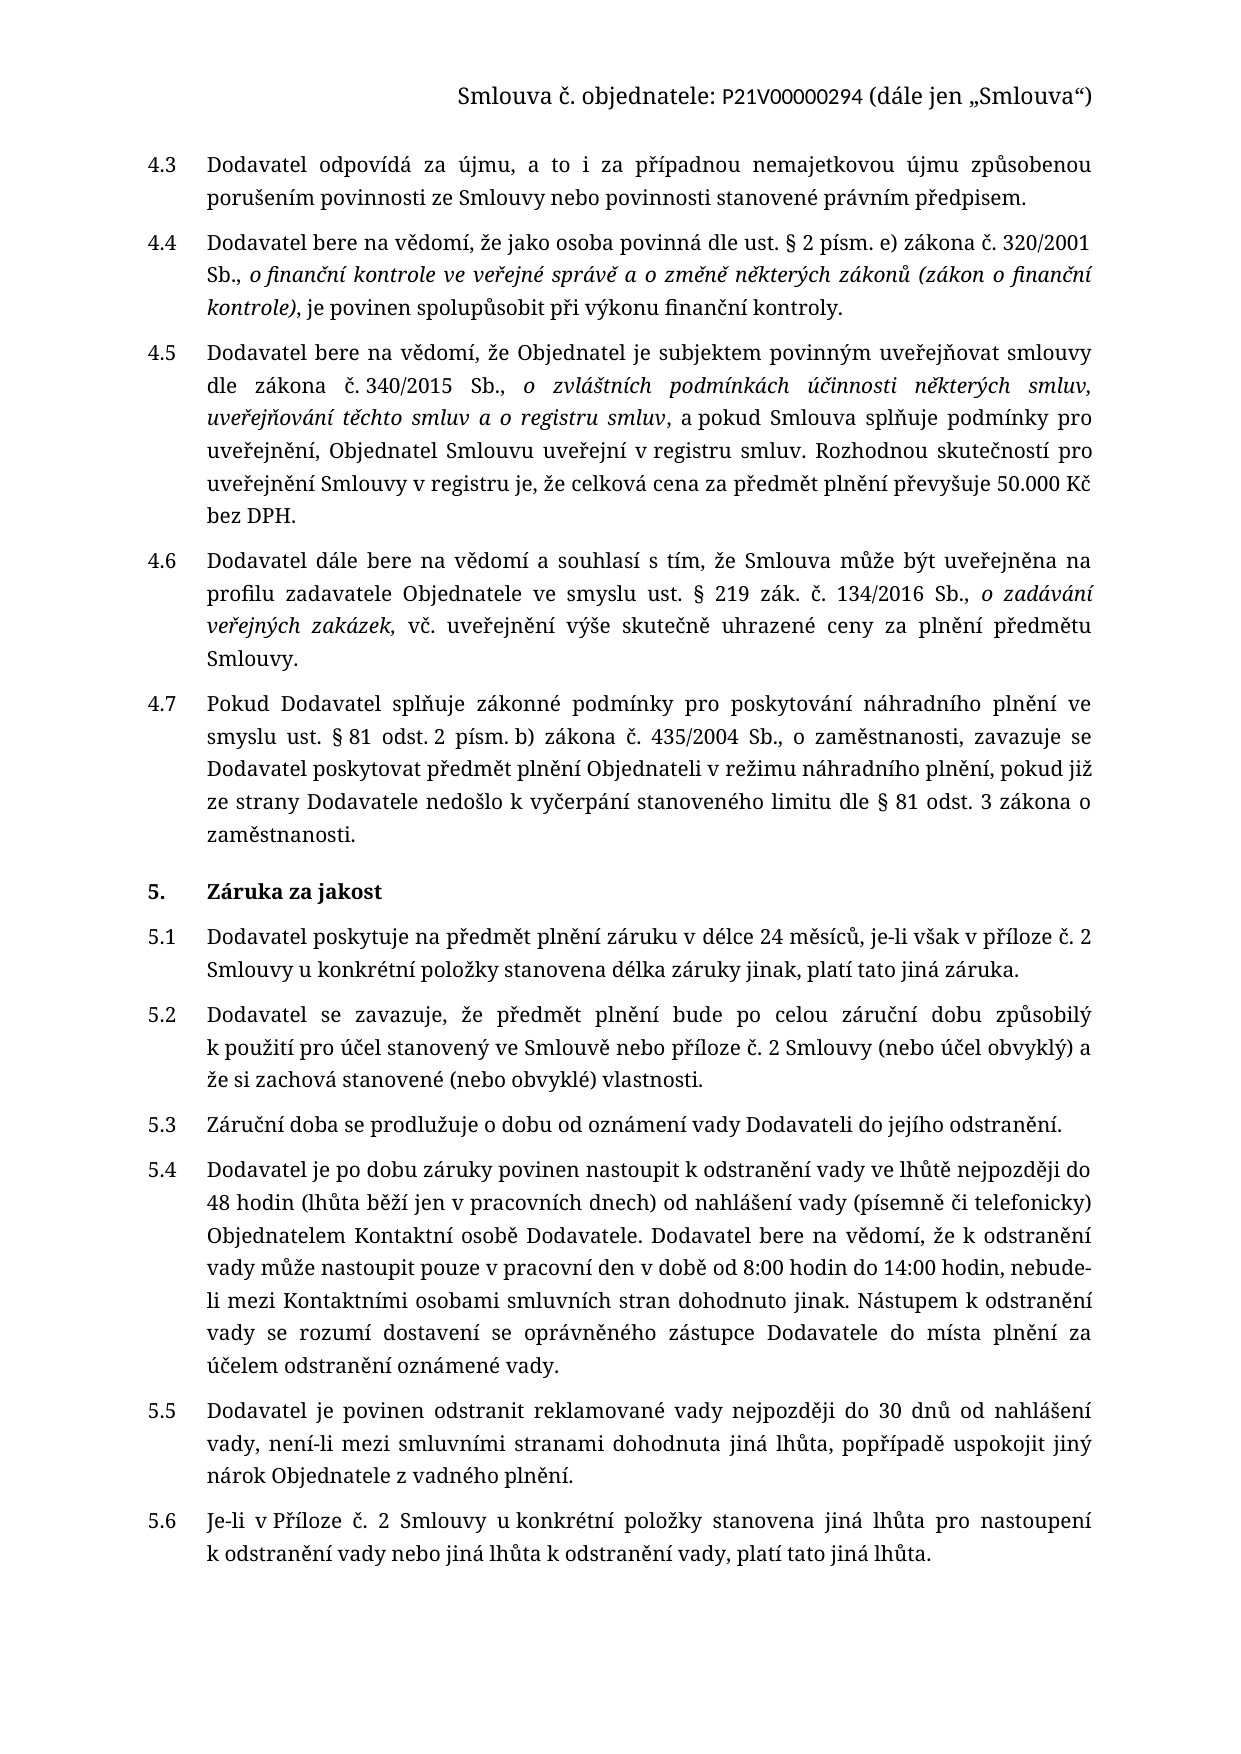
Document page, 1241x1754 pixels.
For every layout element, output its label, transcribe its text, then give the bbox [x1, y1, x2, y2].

list Dodavatel dále bere na vědomí a souhlasí s tím, že Smlouva může být uveřejněna na profilu zadavatele Objednatele ve smyslu ust. § 219 zák. č. 134/2016 Sb., o zadávání veřejných zakázek, vč. uveřejnění výše skutečně uhrazené ceny za plnění předmětu Smlouvy. [148, 546, 1093, 673]
list Dodavatel je povinen odstranit reklamované vady nejpozději do 30 dnů od nahlášení vady, není-li mezi smluvními stranami dohodnuta jiná lhůta, popřípadě uspokojit jiný nárok Objednatele z vadného plnění. [148, 1396, 1093, 1490]
list Záruční doba se prodlužuje o dobu od oznámení vady Dodavateli do jejího odstranění. [148, 1110, 1093, 1139]
list Pokud Dodavatel splňuje zákonné podmínky pro poskytování náhradního plnění ve smyslu ust. § 81 odst. 2 písm. b) zákona č. 435/2004 Sb., o zaměstnanosti, zavazuje se Dodavatel poskytovat předmět plnění Objednateli v režimu náhradního plnění, pokud již ze strany Dodavatele nedošlo k vyčerpání stanoveného limitu dle § 81 odst. 3 zákona o zaměstnanosti. [148, 689, 1093, 848]
list Je-li v Příloze č. 2 Smlouvy u konkrétní položky stanovena jiná lhůta pro nastoupení k odstranění vady nebo jiná lhůta k odstranění vady, platí tato jiná lhůta. [148, 1507, 1093, 1568]
list Dodavatel odpovídá za újmu, a to i za případnou nemajetkovou újmu způsobenou porušením povinnosti ze Smlouvy nebo povinnosti stanovené právním předpisem. [148, 150, 1093, 211]
list Dodavatel je po dobu záruky povinen nastoupit k odstranění vady ve lhůtě nejpozději do 48 hodin (lhůta běží jen v pracovních dnech) od nahlášení vady (písemně či telefonicky) Objednatelem Kontaktní osobě Dodavatele. Dodavatel bere na vědomí, že k odstranění vady může nastoupit pouze v pracovní den v době od 8:00 hodin do 14:00 hodin, nebude-li mezi Kontaktními osobami smluvních stran dohodnuto jinak. Nástupem k odstranění vady se rozumí dostavení se oprávněného zástupce Dodavatele do místa plnění za účelem odstranění oznámené vady. [148, 1156, 1093, 1379]
list Dodavatel poskytuje na předmět plnění záruku v délce 24 měsíců, je-li však v příloze č. 2 Smlouvy u konkrétní položky stanovena délka záruky jinak, platí tato jiná záruka. [148, 922, 1093, 983]
list Dodavatel se zavazuje, že předmět plnění bude po celou záruční dobu způsobilý k použití pro účel stanovený ve Smlouvě nebo příloze č. 2 Smlouvy (nebo účel obvyklý) a že si zachová stanovené (nebo obvyklé) vlastnosti. [148, 1000, 1093, 1094]
list Záruka za jakost [148, 877, 1093, 906]
list Dodavatel bere na vědomí, že Objednatel je subjektem povinným uveřejňovat smlouvy dle zákona č. 340/2015 Sb., o zvláštních podmínkách účinnosti některých smluv, uveřejňování těchto smluv a o registru smluv, a pokud Smlouva splňuje podmínky pro uveřejnění, Objednatel Smlouvu uveřejní v registru smluv. Rozhodnou skutečností pro uveřejnění Smlouvy v registru je, že celková cena za předmět plnění převyšuje 50.000 Kč bez DPH. [148, 338, 1093, 530]
list Dodavatel bere na vědomí, že jako osoba povinná dle ust. § 2 písm. e) zákona č. 320/2001 Sb., o finanční kontrole ve veřejné správě a o změně některých zákonů (zákon o finanční kontrole), je povinen spolupůsobit při výkonu finanční kontroly. [148, 228, 1093, 322]
